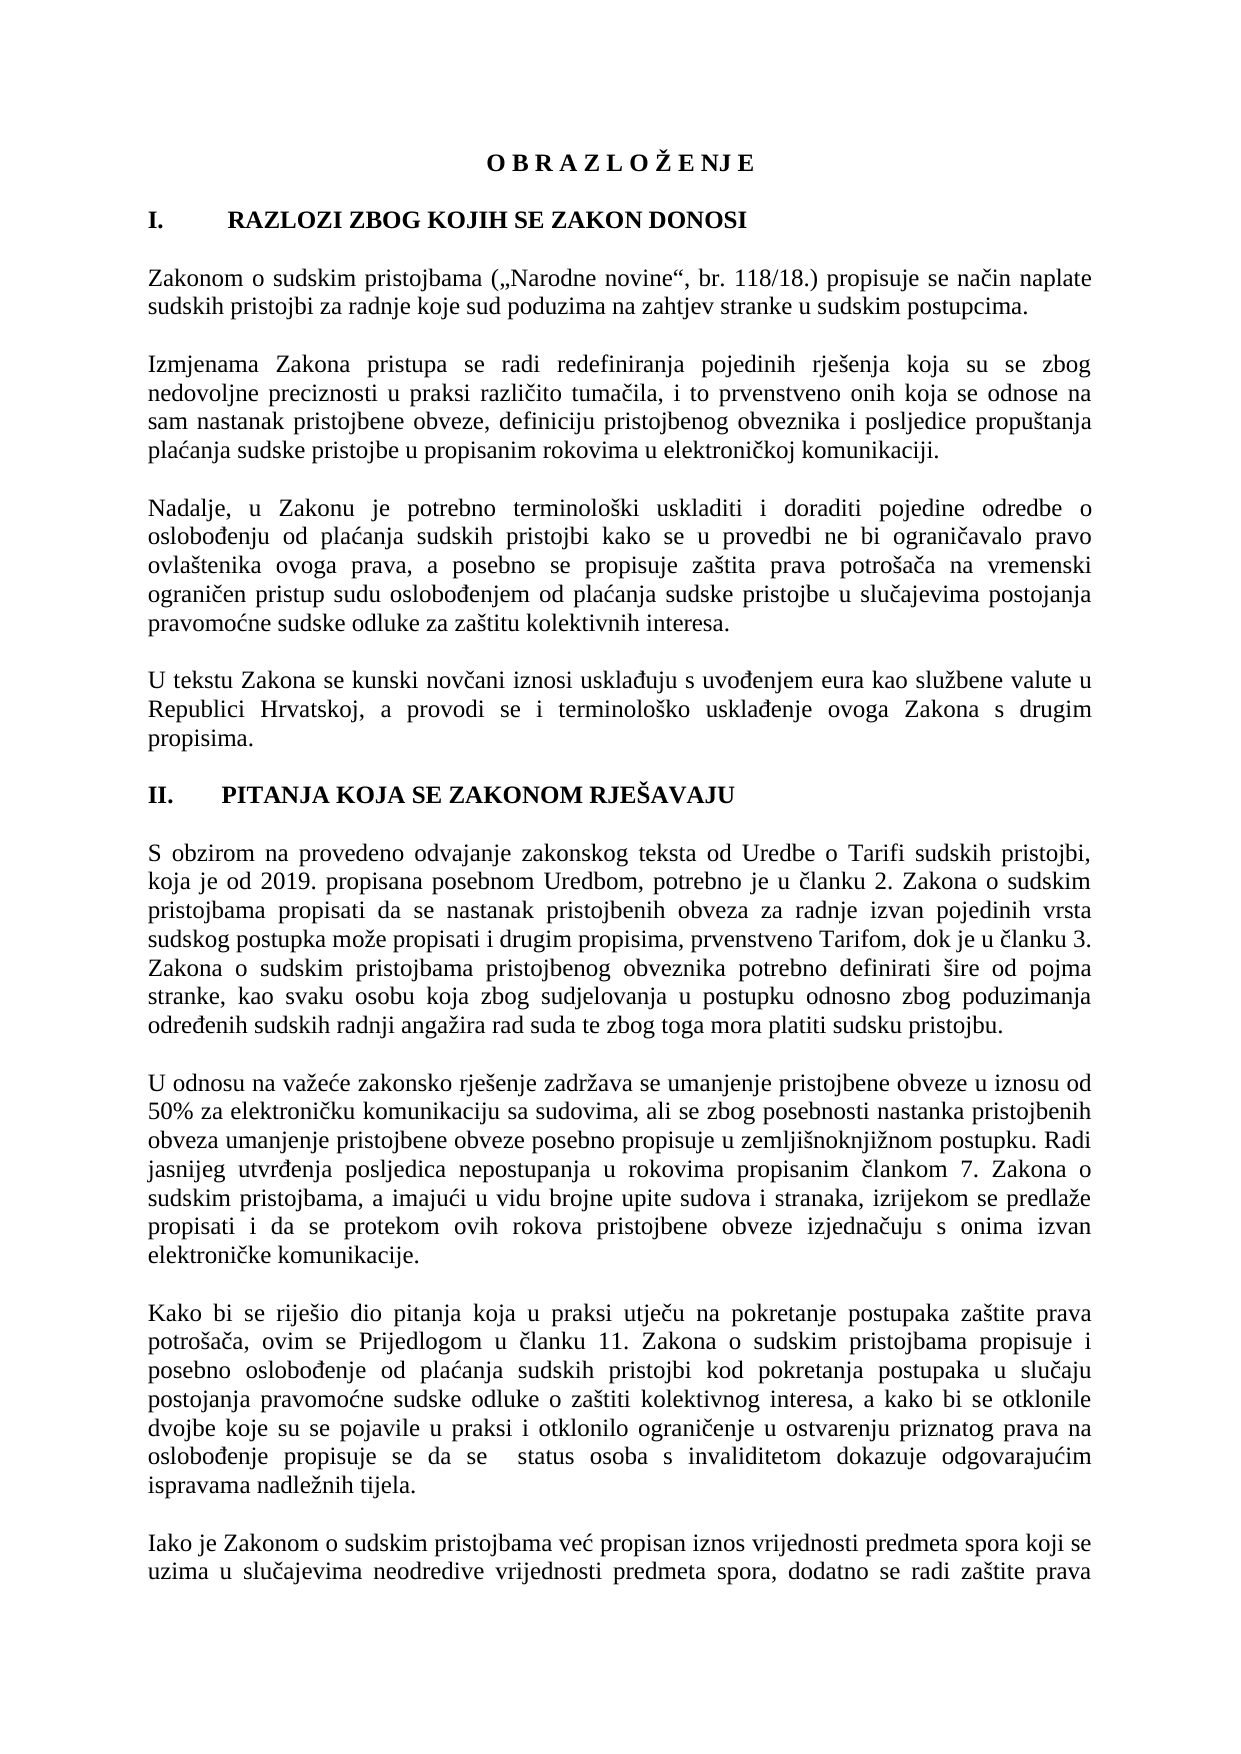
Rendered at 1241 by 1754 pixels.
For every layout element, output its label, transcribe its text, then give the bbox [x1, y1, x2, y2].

text Nadalje, u Zakonu je potrebno terminološki uskladiti i doraditi pojedine odredbe o oslobođenju od plaćanja sudskih pristojbi kako se u provedbi ne bi ograničavalo pravo ovlaštenika ovoga prava, a posebno se propisuje zaštita prava potrošača na vremenski ograničen pristup sudu oslobođenjem od plaćanja sudske pristojbe u slučajevima postojanja pravomoćne sudske odluke za zaštitu kolektivnih interesa. [148, 493, 1093, 636]
text U odnosu na važeće zakonsko rješenje zadržava se umanjenje pristojbene obveze u iznosu od 50% za elektroničku komunikaciju sa sudovima, ali se zbog posebnosti nastanka pristojbenih obveza umanjenje pristojbene obveze posebno propisuje u zemljišnoknjižnom postupku. Radi jasnijeg utvrđenja posljedica nepostupanja u rokovima propisanim člankom 7. Zakona o sudskim pristojbama, a imajući u vidu brojne upite sudova i stranaka, izrijekom se predlaže propisati i da se protekom ovih rokova pristojbene obveze izjednačuju s onima izvan elektroničke komunikacije. [148, 1068, 1093, 1269]
text O B R A Z L O Ž E NJ E [148, 148, 1093, 176]
text S obzirom na provedeno odvajanje zakonskog teksta od Uredbe o Tarifi sudskih pristojbi, koja je od 2019. propisana posebnom Uredbom, potrebno je u članku 2. Zakona o sudskim pristojbama propisati da se nastanak pristojbenih obveza za radnje izvan pojedinih vrsta sudskog postupka može propisati i drugim propisima, prvenstveno Tarifom, dok je u članku 3. Zakona o sudskim pristojbama pristojbenog obveznika potrebno definirati šire od pojma stranke, kao svaku osobu koja zbog sudjelovanja u postupku odnosno zbog poduzimanja određenih sudskih radnji angažira rad suda te zbog toga mora platiti sudsku pristojbu. [148, 838, 1093, 1039]
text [148, 1528, 1093, 1585]
text Kako bi se riješio dio pitanja koja u praksi utječu na pokretanje postupaka zaštite prava potrošača, ovim se Prijedlogom u članku 11. Zakona o sudskim pristojbama propisuje i posebno oslobođenje od plaćanja sudskih pristojbi kod pokretanja postupaka u slučaju postojanja pravomoćne sudske odluke o zaštiti kolektivnog interesa, a kako bi se otklonile dvojbe koje su se pojavile u praksi i otklonilo ograničenje u ostvarenju priznatog prava na oslobođenje propisuje se da se status osoba s invaliditetom dokazuje odgovarajućim ispravama nadležnih tijela. [148, 1298, 1093, 1499]
text I. RAZLOZI ZBOG KOJIH SE ZAKON DONOSI [148, 205, 1093, 234]
text Zakonom o sudskim pristojbama („Narodne novine“, br. 118/18.) propisuje se način naplate sudskih pristojbi za radnje koje sud poduzima na zahtjev stranke u sudskim postupcima. [148, 263, 1093, 320]
text II. PITANJA KOJA SE ZAKONOM RJEŠAVAJU [148, 780, 1093, 809]
text Izmjenama Zakona pristupa se radi redefiniranja pojedinih rješenja koja su se zbog nedovoljne preciznosti u praksi različito tumačila, i to prvenstveno onih koja se odnose na sam nastanak pristojbene obveze, definiciju pristojbenog obveznika i posljedice propuštanja plaćanja sudske pristojbe u propisanim rokovima u elektroničkoj komunikaciji. [148, 349, 1093, 464]
text U tekstu Zakona se kunski novčani iznosi usklađuju s uvođenjem eura kao službene valute u Republici Hrvatskoj, a provodi se i terminološko usklađenje ovoga Zakona s drugim propisima. [148, 665, 1093, 751]
